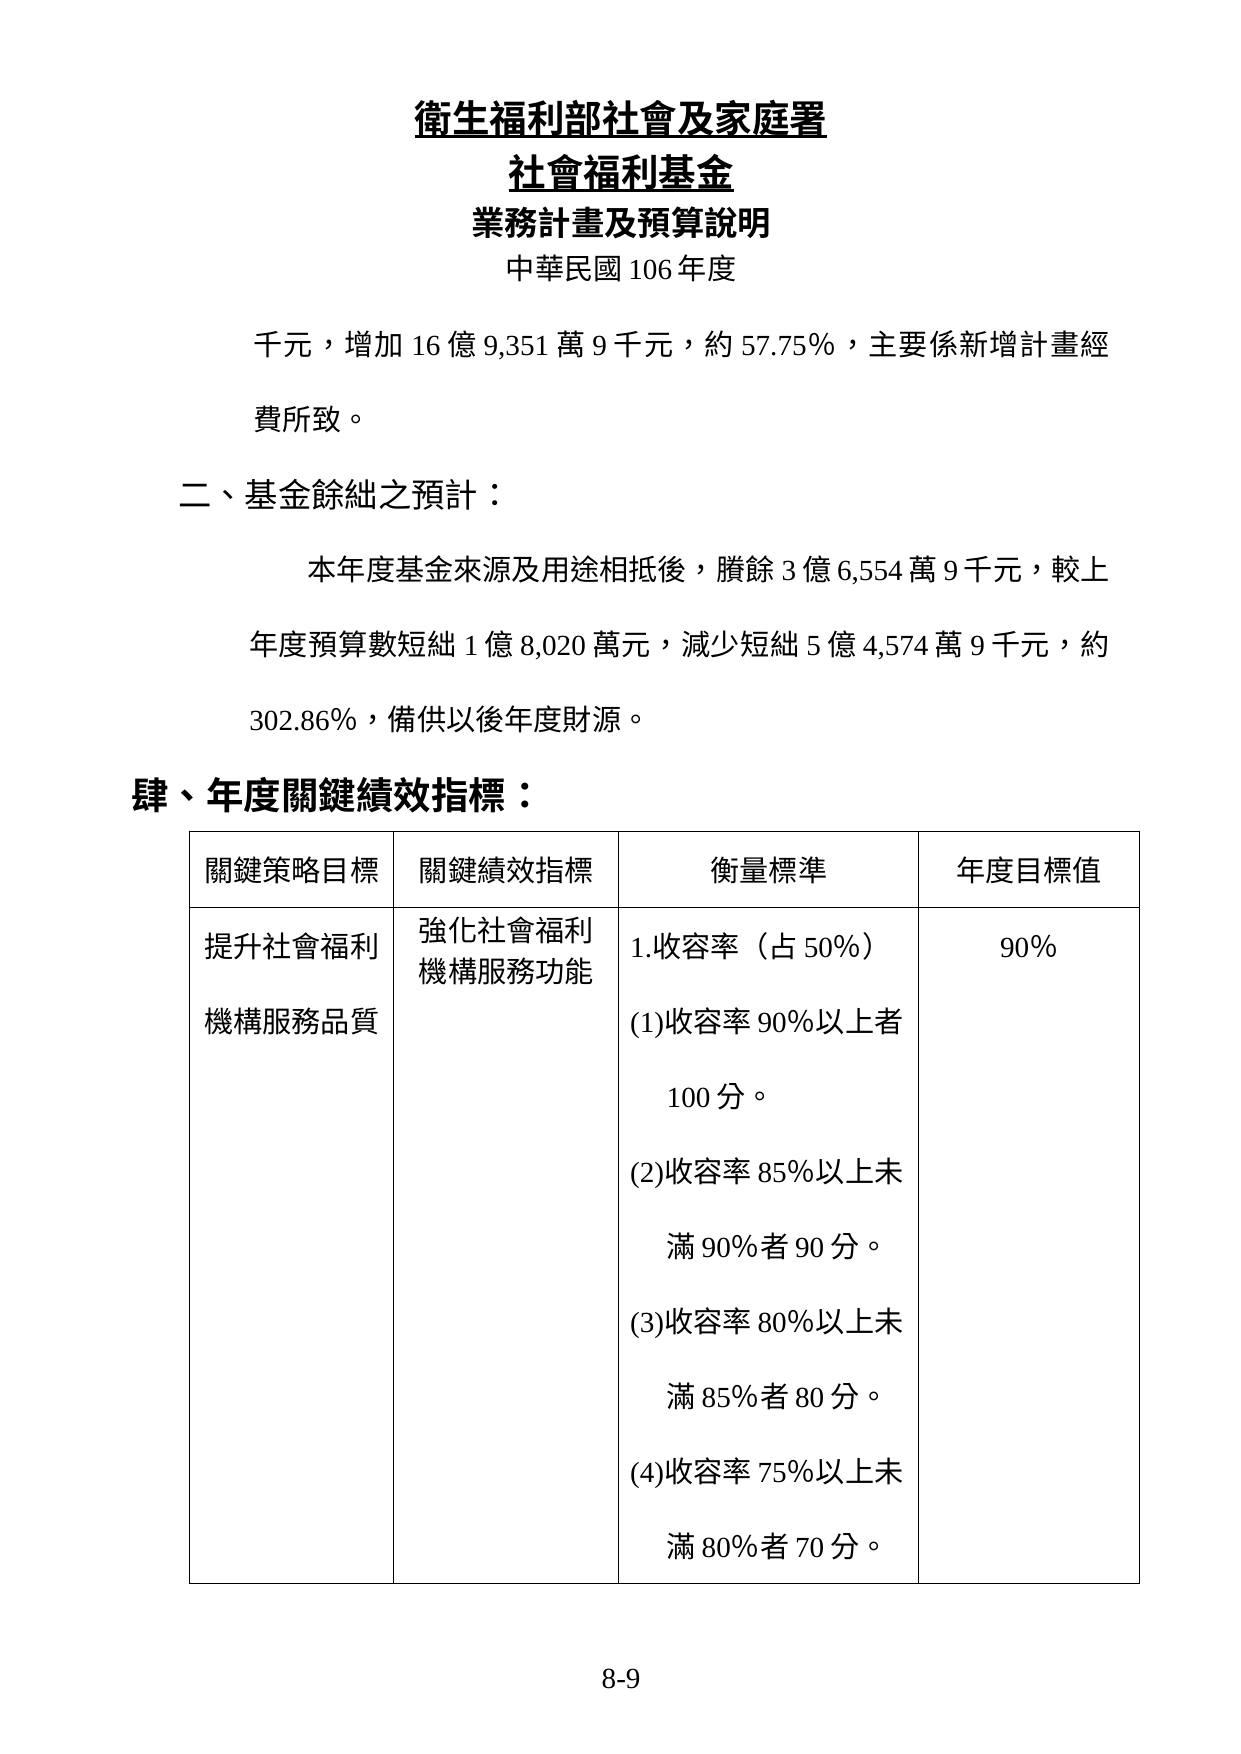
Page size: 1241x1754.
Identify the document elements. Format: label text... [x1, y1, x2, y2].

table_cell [619, 908, 918, 1583]
table_cell 90％ [919, 908, 1139, 1583]
table_header 關鍵績效指標 [394, 832, 618, 907]
text 肆、年度關鍵績效指標： [131, 756, 1110, 831]
table_cell 強化社會福利機構服務功能 [394, 908, 618, 1583]
table_cell 提升社會福利機構服務品質 [190, 908, 393, 1583]
text 二、基金餘絀之預計： [161, 456, 1110, 531]
table_header 關鍵策略目標 [190, 832, 393, 907]
table_header 衡量標準 [619, 832, 918, 907]
text 本年度基金來源及用途相抵後，賸餘3億6,554萬9千元，較上年度預算數短絀1億8,020萬元，減少短絀5億4,574萬9千元，約302.86％，備供以後年度財源。 [249, 531, 1110, 756]
table_header 年度目標值 [919, 832, 1139, 907]
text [202, 306, 1110, 456]
